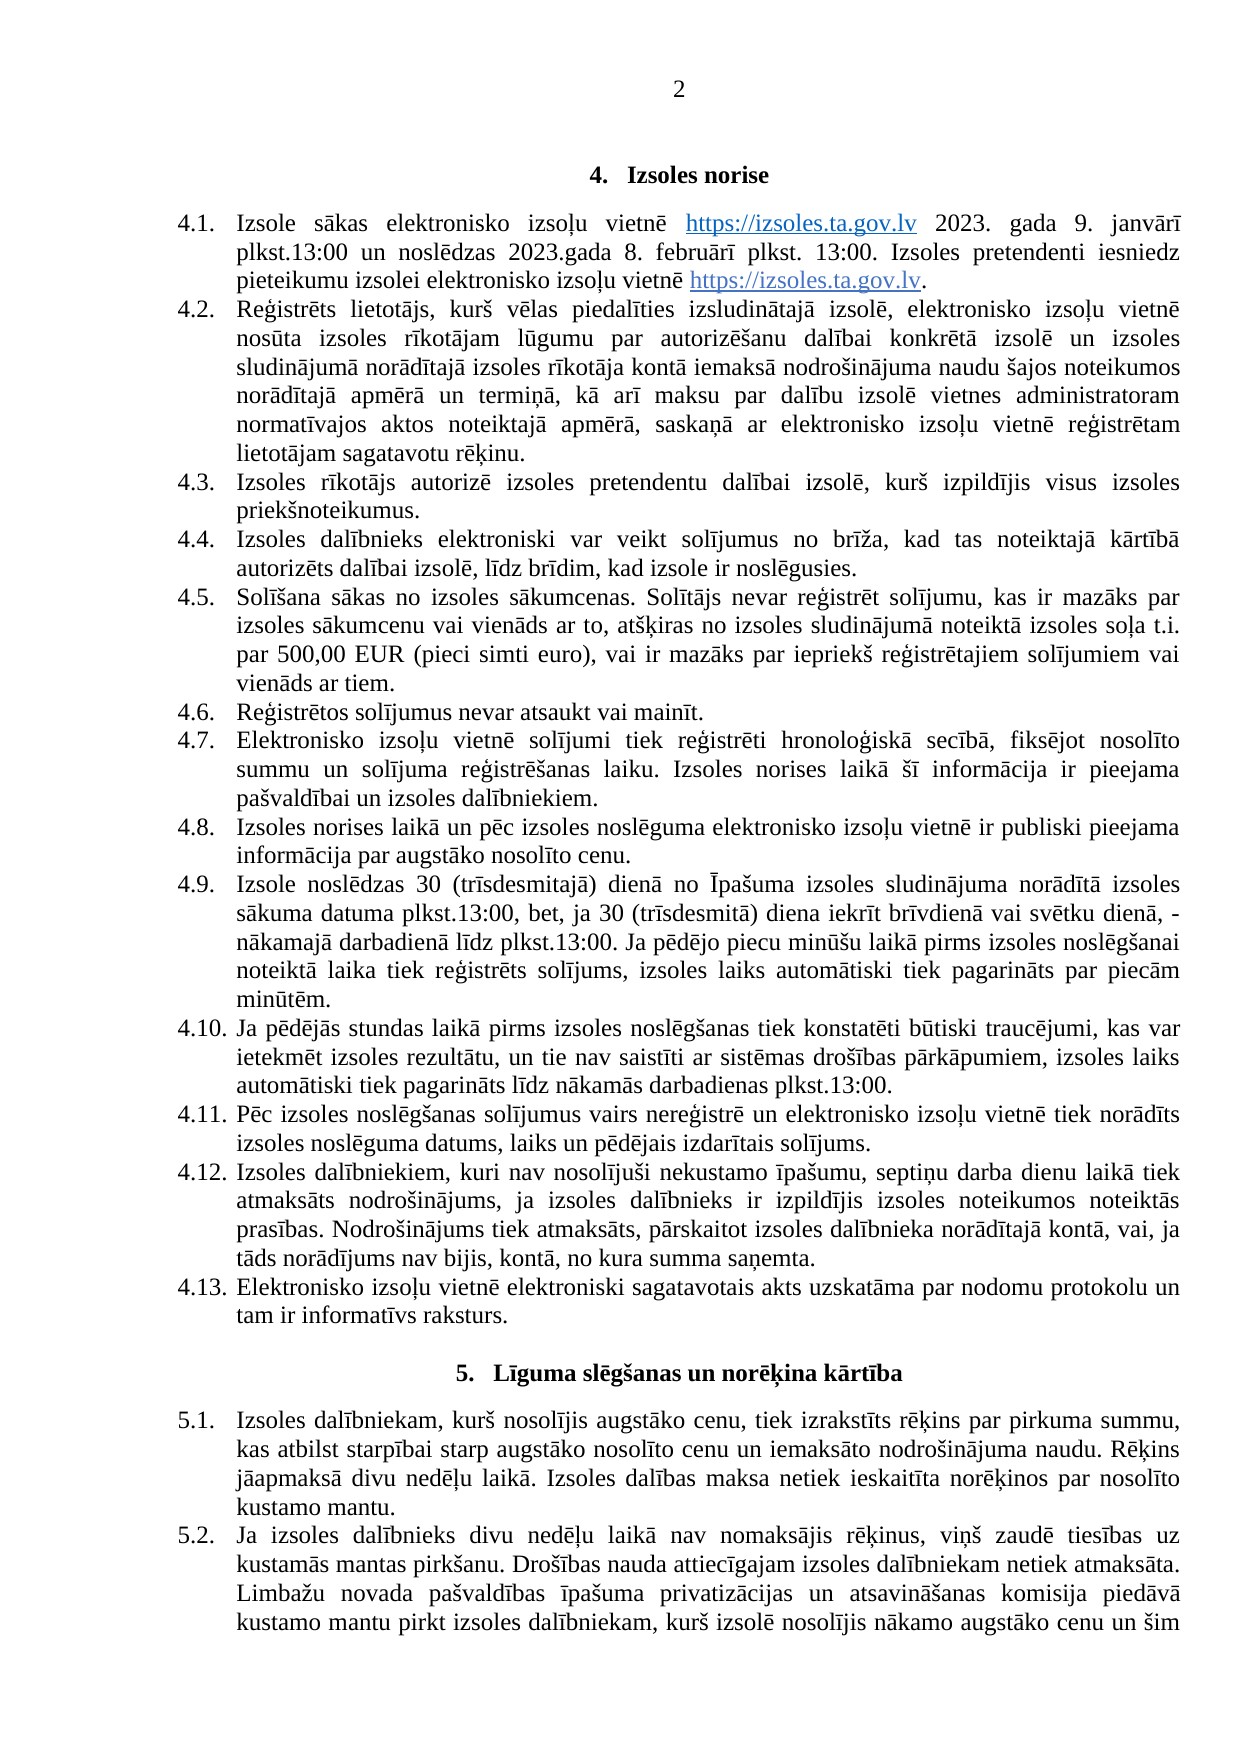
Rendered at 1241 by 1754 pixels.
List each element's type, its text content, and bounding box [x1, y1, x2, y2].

list Izsoles dalībnieks elektroniski var veikt solījumus no brīža, kad tas noteiktajā kārtībā autorizēts dalībai izsolē, līdz brīdim, kad izsole ir noslēgusies. [177, 524, 1181, 582]
list Elektronisko izsoļu vietnē solījumi tiek reģistrēti hronoloģiskā secībā, fiksējot nosolīto summu un solījuma reģistrēšanas laiku. Izsoles norises laikā šī informācija ir pieejama pašvaldībai un izsoles dalībniekiem. [177, 725, 1181, 812]
list Elektronisko izsoļu vietnē elektroniski sagatavotais akts uzskatāma par nodomu protokolu un tam ir informatīvs raksturs. [177, 1272, 1181, 1329]
list Izsoles dalībniekiem, kuri nav nosolījuši nekustamo īpašumu, septiņu darba dienu laikā tiek atmaksāts nodrošinājums, ja izsoles dalībnieks ir izpildījis izsoles noteikumos noteiktās prasības. Nodrošinājums tiek atmaksāts, pārskaitot izsoles dalībnieka norādītajā kontā, vai, ja tāds norādījums nav bijis, kontā, no kura summa saņemta. [177, 1157, 1181, 1272]
list Izsoles norise [177, 160, 1181, 189]
list Izsoles norises laikā un pēc izsoles noslēguma elektronisko izsoļu vietnē ir publiski pieejama informācija par augstāko nosolīto cenu. [177, 812, 1181, 869]
list Izsoles rīkotājs autorizē izsoles pretendentu dalībai izsolē, kurš izpildījis visus izsoles priekšnoteikumus. [177, 467, 1181, 524]
list Reģistrēts lietotājs, kurš vēlas piedalīties izsludinātajā izsolē, elektronisko izsoļu vietnē nosūta izsoles rīkotājam lūgumu par autorizēšanu dalībai konkrētā izsolē un izsoles sludinājumā norādītajā izsoles rīkotāja kontā iemaksā nodrošinājuma naudu šajos noteikumos norādītajā apmērā un termiņā, kā arī maksu par dalību izsolē vietnes administratoram normatīvajos aktos noteiktajā apmērā, saskaņā ar elektronisko izsoļu vietnē reģistrētam lietotājam sagatavotu rēķinu. [177, 294, 1181, 467]
list Izsole noslēdzas 30 (trīsdesmitajā) dienā no Īpašuma izsoles sludinājuma norādītā izsoles sākuma datuma plkst.13:00, bet, ja 30 (trīsdesmitā) diena iekrīt brīvdienā vai svētku dienā, - nākamajā darbadienā līdz plkst.13:00. Ja pēdējo piecu minūšu laikā pirms izsoles noslēgšanai noteiktā laika tiek reģistrēts solījums, izsoles laiks automātiski tiek pagarināts par piecām minūtēm. [177, 869, 1181, 1013]
list Izsole sākas elektronisko izsoļu vietnē https://izsoles.ta.gov.lv 2023. gada 9. janvārī plkst.13:00 un noslēdzas 2023.gada 8. februārī plkst. 13:00. Izsoles pretendenti iesniedz pieteikumu izsolei elektronisko izsoļu vietnē https://izsoles.ta.gov.lv. [177, 208, 1181, 294]
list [177, 1521, 1181, 1636]
list Līguma slēgšanas un norēķina kārtība [177, 1358, 1181, 1387]
list Izsoles dalībniekam, kurš nosolījis augstāko cenu, tiek izrakstīts rēķins par pirkuma summu, kas atbilst starpībai starp augstāko nosolīto cenu un iemaksāto nodrošinājuma naudu. Rēķins jāapmaksā divu nedēļu laikā. Izsoles dalības maksa netiek ieskaitīta norēķinos par nosolīto kustamo mantu. [177, 1406, 1181, 1521]
list Reģistrētos solījumus nevar atsaukt vai mainīt. [177, 697, 1181, 725]
list Ja pēdējās stundas laikā pirms izsoles noslēgšanas tiek konstatēti būtiski traucējumi, kas var ietekmēt izsoles rezultātu, un tie nav saistīti ar sistēmas drošības pārkāpumiem, izsoles laiks automātiski tiek pagarināts līdz nākamās darbadienas plkst.13:00. [177, 1013, 1181, 1099]
list Solīšana sākas no izsoles sākumcenas. Solītājs nevar reģistrēt solījumu, kas ir mazāks par izsoles sākumcenu vai vienāds ar to, atšķiras no izsoles sludinājumā noteiktā izsoles soļa t.i. par 500,00 EUR (pieci simti euro), vai ir mazāks par iepriekš reģistrētajiem solījumiem vai vienāds ar tiem. [177, 582, 1181, 697]
list Pēc izsoles noslēgšanas solījumus vairs nereģistrē un elektronisko izsoļu vietnē tiek norādīts izsoles noslēguma datums, laiks un pēdējais izdarītais solījums. [177, 1099, 1181, 1157]
